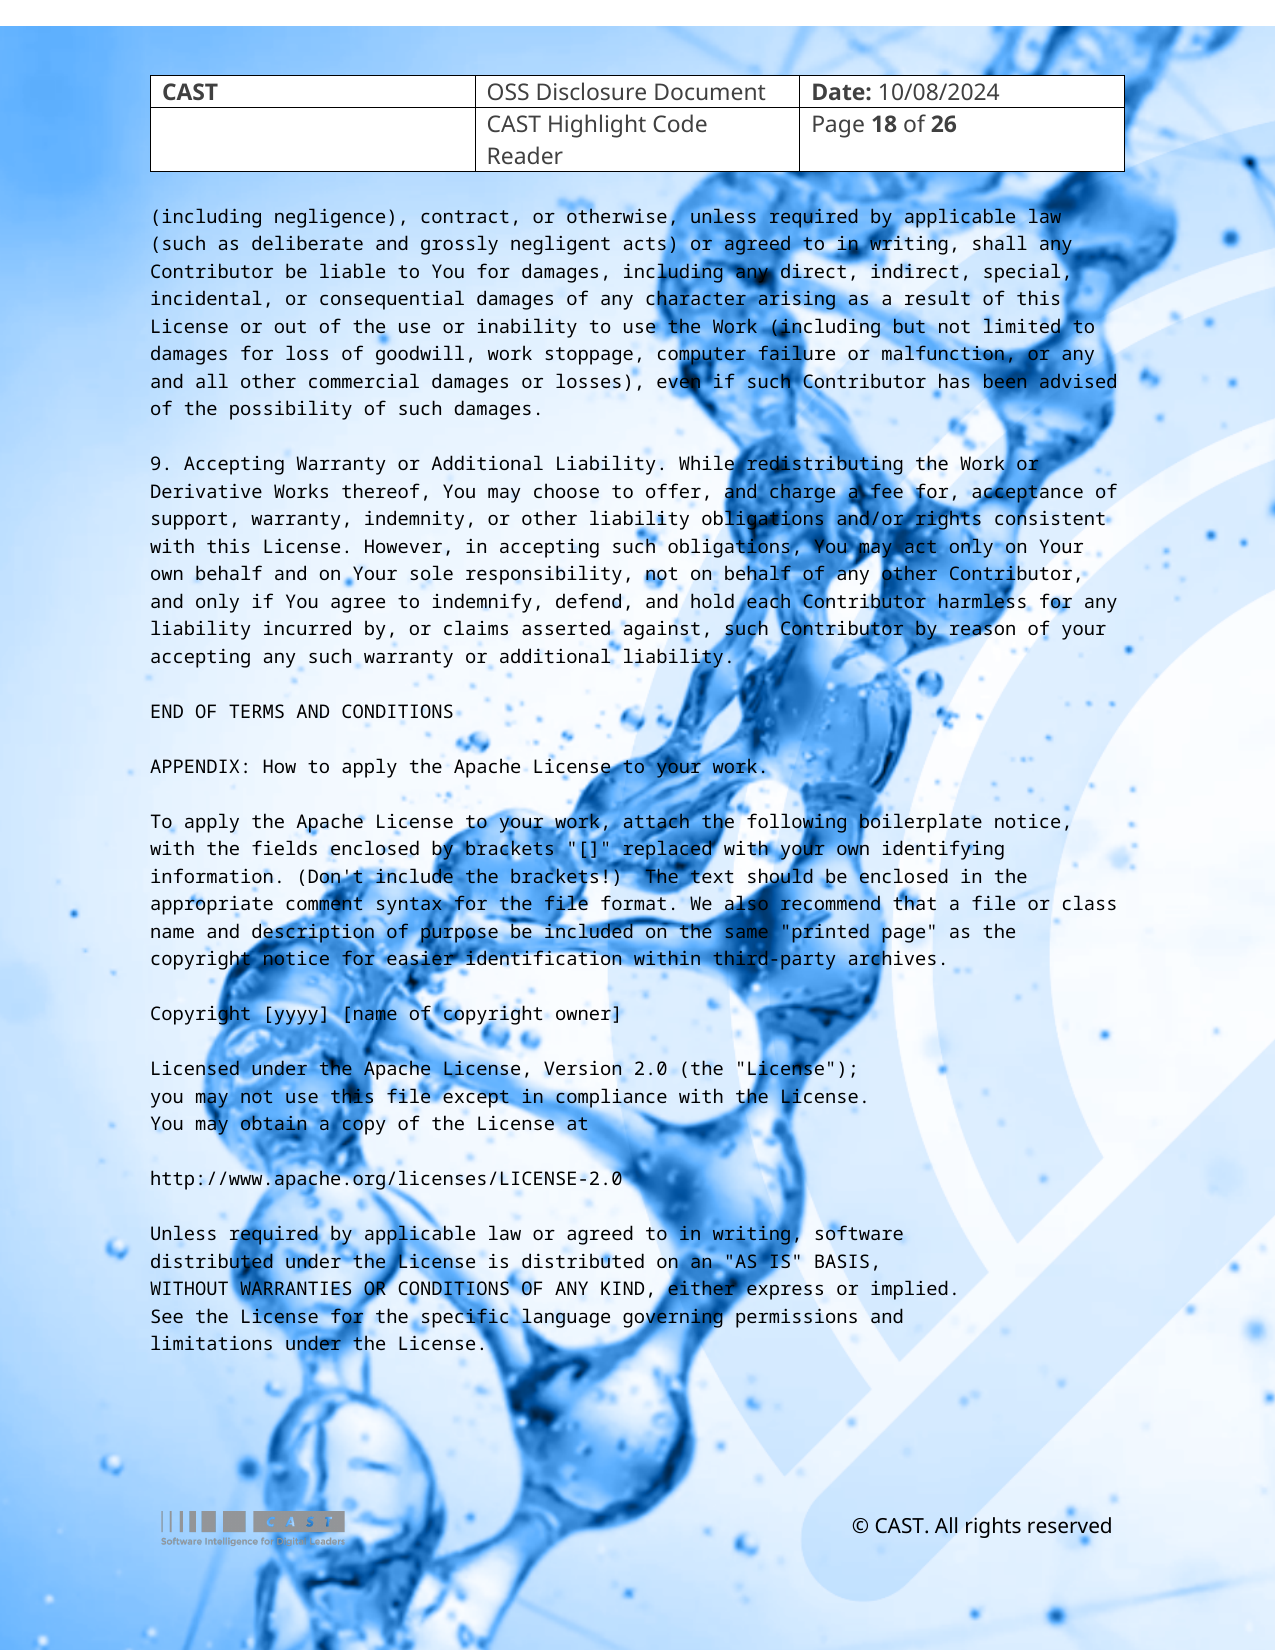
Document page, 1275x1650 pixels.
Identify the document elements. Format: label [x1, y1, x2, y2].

picture [0, 26, 1275, 1650]
text [150, 203, 1125, 1386]
